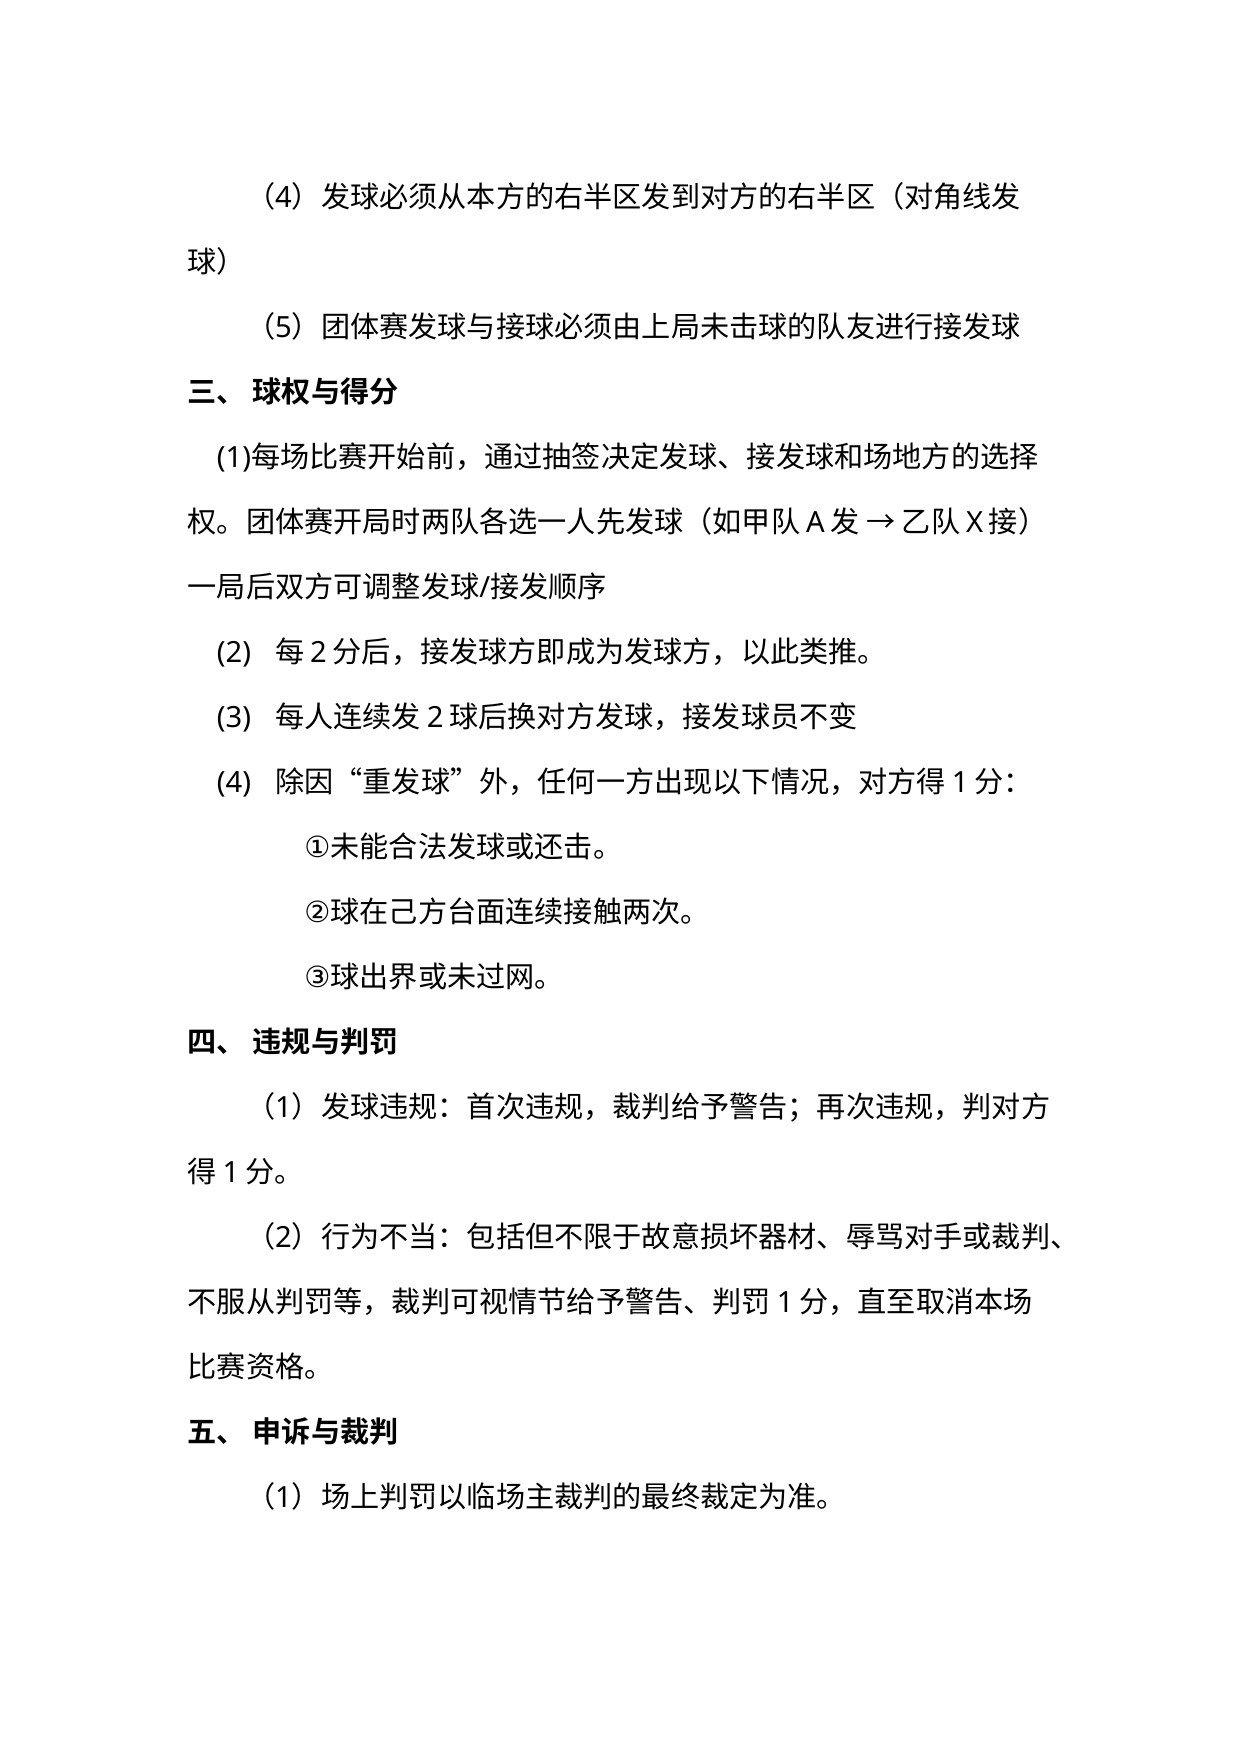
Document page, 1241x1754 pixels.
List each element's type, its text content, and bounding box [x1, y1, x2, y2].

text ①未能合法发球或还击。 [187, 812, 1053, 877]
text (1)每场比赛开始前，通过抽签决定发球、接发球和场地方的选择权。团体赛开局时两队各选一人先发球（如甲队A发 → 乙队X接） [187, 422, 1053, 552]
list 每人连续发2球后换对方发球，接发球员不变 [187, 682, 1053, 747]
text （1）发球违规：首次违规，裁判给予警告；再次违规，判对方得1分。 [187, 1072, 1053, 1202]
text ②球在己方台面连续接触两次。 [187, 877, 1053, 942]
text 三、 球权与得分 [187, 357, 1053, 422]
text （4）发球必须从本方的右半区发到对方的右半区（对角线发球） [187, 162, 1053, 292]
text ③球出界或未过网。 [187, 942, 1053, 1007]
text 五、 申诉与裁判 [187, 1397, 1053, 1462]
text （1）场上判罚以临场主裁判的最终裁定为准。 [187, 1462, 1053, 1527]
list 除因“重发球”外，任何一方出现以下情况，对方得1分： [187, 747, 1053, 812]
text 一局后双方可调整发球/接发顺序 [187, 552, 1053, 617]
list 每2分后，接发球方即成为发球方，以此类推。 [187, 617, 1053, 682]
text （5）团体赛发球与接球必须由上局未击球的队友进行接发球 [187, 292, 1053, 357]
text （2）行为不当：包括但不限于故意损坏器材、辱骂对手或裁判、不服从判罚等，裁判可视情节给予警告、判罚1分，直至取消本场比赛资格。 [187, 1202, 1053, 1397]
text 四、 违规与判罚 [187, 1007, 1053, 1072]
